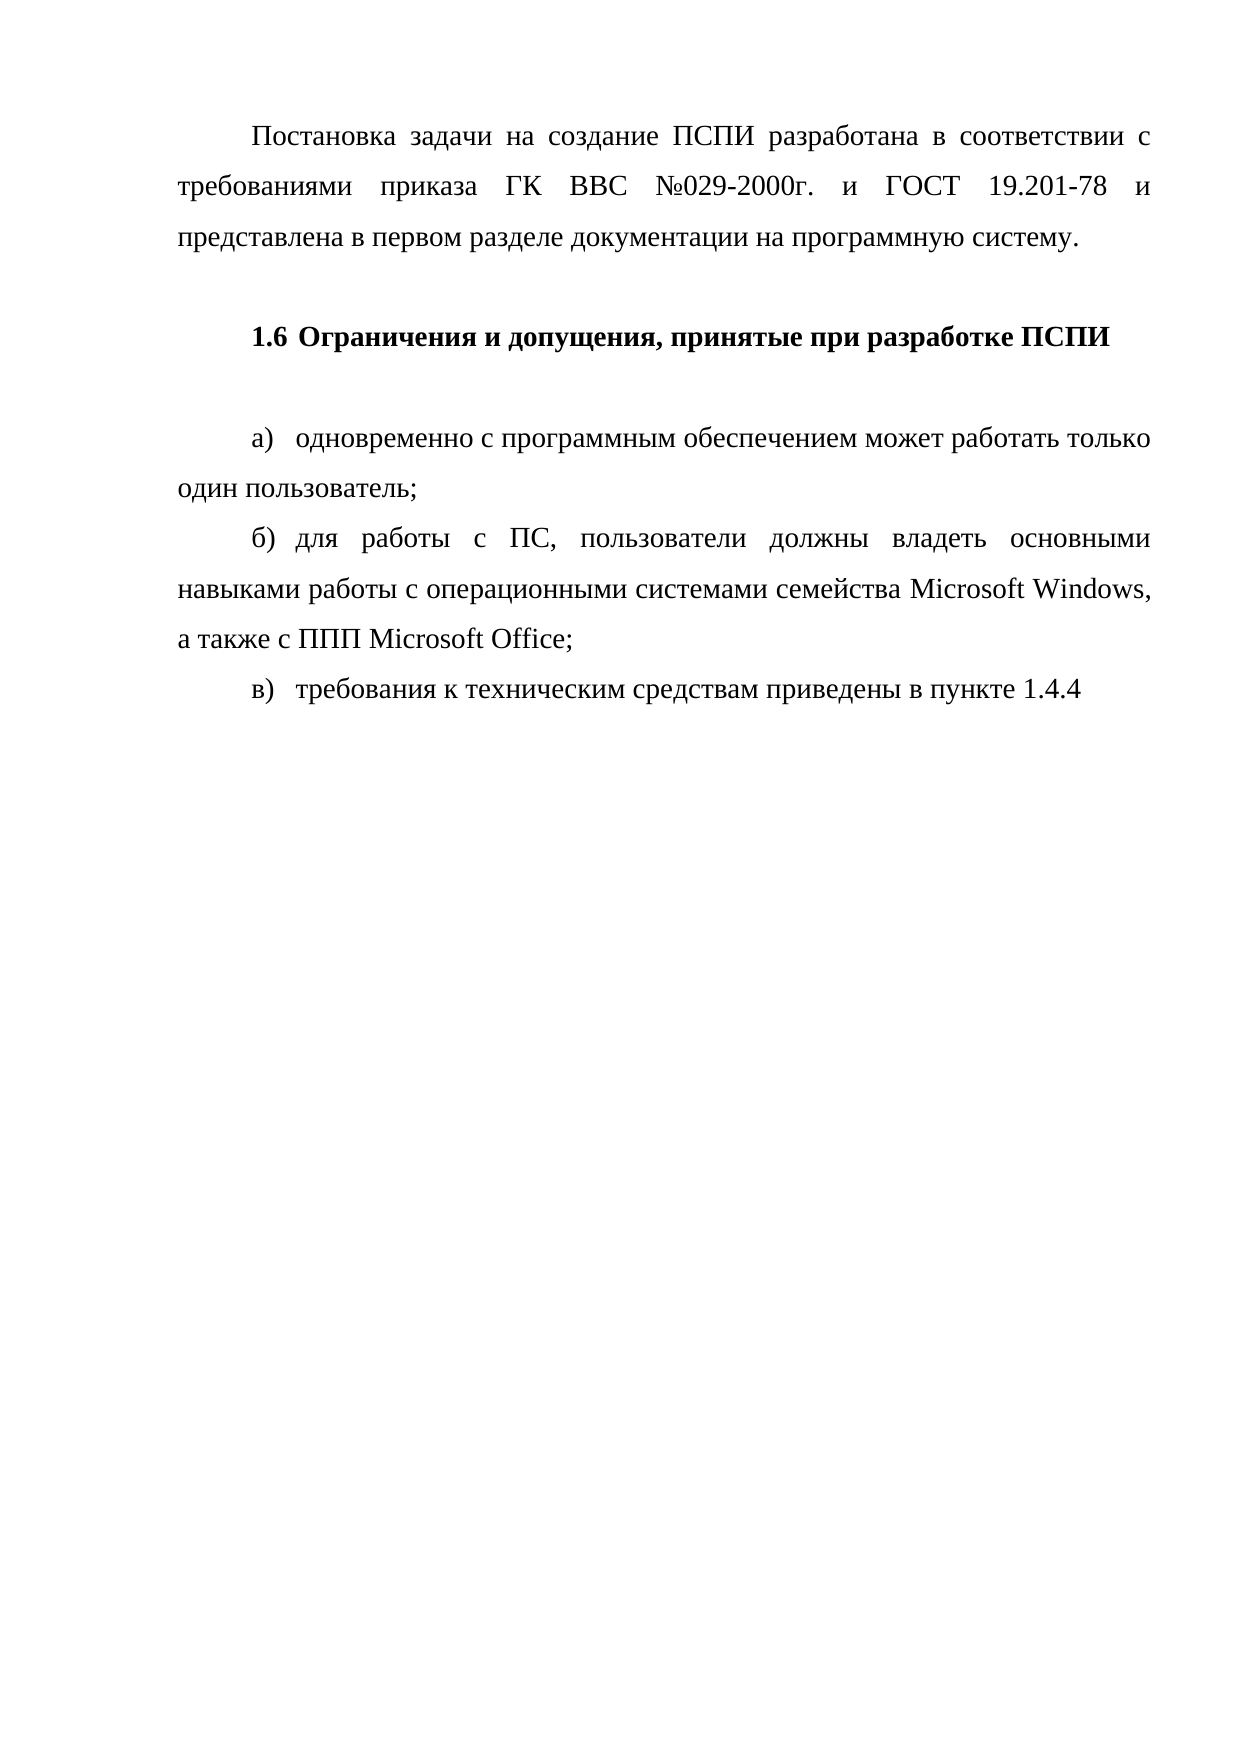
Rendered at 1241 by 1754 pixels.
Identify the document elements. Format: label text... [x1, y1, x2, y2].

list для работы с ПС, пользователи должны владеть основными навыками работы с операционными системами семейства Microsoft Windows, а также с ППП Microsoft Office; [177, 521, 1152, 655]
list Ограничения и допущения, принятые при разработке ПСПИ [251, 319, 1152, 353]
text Постановка задачи на создание ПСПИ разработана в соответствии с требованиями приказа ГК ВВС №029-2000г. и ГОСТ 19.201-78 и представлена в первом разделе документации на программную систему. [177, 118, 1152, 252]
list одновременно с программным обеспечением может работать только один пользователь; [177, 420, 1152, 504]
list требования к техническим средствам приведены в пункте 1.4.4 [177, 672, 1152, 705]
